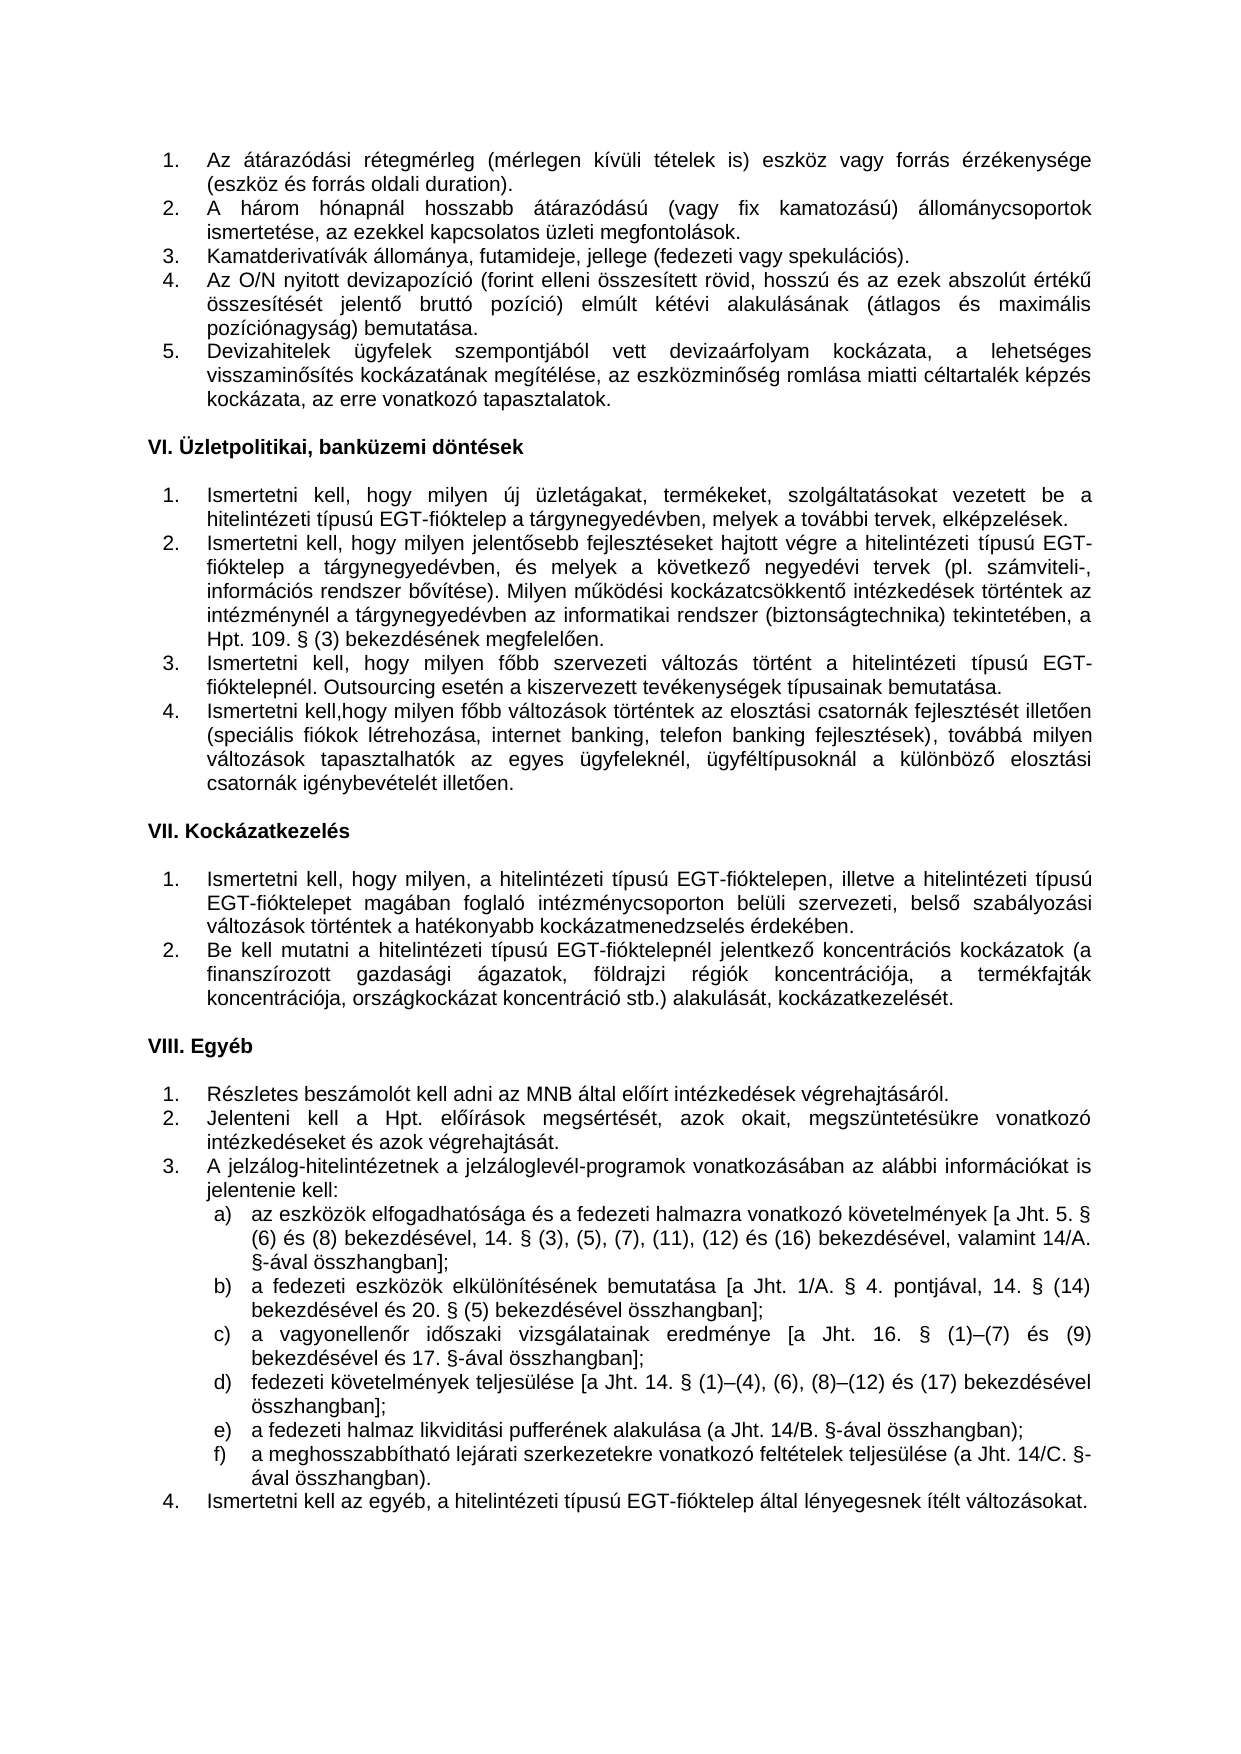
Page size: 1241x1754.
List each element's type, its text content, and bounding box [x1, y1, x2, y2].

text VIII. Egyéb [148, 1034, 1093, 1058]
list a vagyonellenőr időszaki vizsgálatainak eredménye [a Jht. 16. § (1)–(7) és (9) bekezdésével és 17. §-ával összhangban]; [213, 1322, 1093, 1369]
list Az O/N nyitott devizapozíció (forint elleni összesített rövid, hosszú és az ezek abszolút értékű összesítését jelentő bruttó pozíció) elmúlt kétévi alakulásának (átlagos és maximális pozíciónagyság) bemutatása. [162, 267, 1093, 339]
list Ismertetni kell,hogy milyen főbb változások történtek az elosztási csatornák fejlesztését illetően (speciális fiókok létrehozása, internet banking, telefon banking fejlesztések), továbbá milyen változások tapasztalhatók az egyes ügyfeleknél, ügyféltípusoknál a különböző elosztási csatornák igénybevételét illetően. [162, 699, 1093, 794]
list A jelzálog-hitelintézetnek a jelzáloglevél-programok vonatkozásában az alábbi információkat is jelentenie kell: [162, 1154, 1093, 1202]
list A három hónapnál hosszabb átárazódású (vagy fix kamatozású) állománycsoportok ismertetése, az ezekkel kapcsolatos üzleti megfontolások. [162, 196, 1093, 243]
list a fedezeti halmaz likviditási pufferének alakulása (a Jht. 14/B. §-ával összhangban); [213, 1417, 1093, 1441]
list Jelenteni kell a Hpt. előírások megsértését, azok okait, megszüntetésükre vonatkozó intézkedéseket és azok végrehajtását. [162, 1106, 1093, 1154]
text VI. Üzletpolitikai, banküzemi döntések [148, 435, 1093, 459]
text VII. Kockázatkezelés [148, 818, 1093, 842]
list a meghosszabbítható lejárati szerkezetekre vonatkozó feltételek teljesülése (a Jht. 14/C. §-ával összhangban). [213, 1441, 1093, 1489]
list az eszközök elfogadhatósága és a fedezeti halmazra vonatkozó követelmények [a Jht. 5. § (6) és (8) bekezdésével, 14. § (3), (5), (7), (11), (12) és (16) bekezdésével, valamint 14/A. §-ával összhangban]; [213, 1202, 1093, 1274]
list Az átárazódási rétegmérleg (mérlegen kívüli tételek is) eszköz vagy forrás érzékenysége (eszköz és forrás oldali duration). [162, 148, 1093, 196]
list Részletes beszámolót kell adni az MNB által előírt intézkedések végrehajtásáról. [162, 1082, 1093, 1106]
list Ismertetni kell, hogy milyen jelentősebb fejlesztéseket hajtott végre a hitelintézeti típusú EGT-fióktelep a tárgynegyedévben, és melyek a következő negyedévi tervek (pl. számviteli-, információs rendszer bővítése). Milyen működési kockázatcsökkentő intézkedések történtek az intézménynél a tárgynegyedévben az informatikai rendszer (biztonságtechnika) tekintetében, a Hpt. 109. § (3) bekezdésének megfelelően. [162, 531, 1093, 651]
list a fedezeti eszközök elkülönítésének bemutatása [a Jht. 1/A. § 4. pontjával, 14. § (14) bekezdésével és 20. § (5) bekezdésével összhangban]; [213, 1274, 1093, 1322]
list Kamatderivatívák állománya, futamideje, jellege (fedezeti vagy spekulációs). [162, 243, 1093, 267]
list Ismertetni kell az egyéb, a hitelintézeti típusú EGT-fióktelep által lényegesnek ítélt változásokat. [162, 1489, 1093, 1513]
list Be kell mutatni a hitelintézeti típusú EGT-fióktelepnél jelentkező koncentrációs kockázatok (a finanszírozott gazdasági ágazatok, földrajzi régiók koncentrációja, a termékfajták koncentrációja, országkockázat koncentráció stb.) alakulását, kockázatkezelését. [162, 938, 1093, 1010]
list Ismertetni kell, hogy milyen új üzletágakat, termékeket, szolgáltatásokat vezetett be a hitelintézeti típusú EGT-fióktelep a tárgynegyedévben, melyek a további tervek, elképzelések. [162, 483, 1093, 531]
list fedezeti követelmények teljesülése [a Jht. 14. § (1)–(4), (6), (8)–(12) és (17) bekezdésével összhangban]; [213, 1369, 1093, 1417]
list Devizahitelek ügyfelek szempontjából vett devizaárfolyam kockázata, a lehetséges visszaminősítés kockázatának megítélése, az eszközminőség romlása miatti céltartalék képzés kockázata, az erre vonatkozó tapasztalatok. [162, 339, 1093, 411]
list Ismertetni kell, hogy milyen főbb szervezeti változás történt a hitelintézeti típusú EGT-fióktelepnél. Outsourcing esetén a kiszervezett tevékenységek típusainak bemutatása. [162, 651, 1093, 699]
list Ismertetni kell, hogy milyen, a hitelintézeti típusú EGT-fióktelepen, illetve a hitelintézeti típusú EGT-fióktelepet magában foglaló intézménycsoporton belüli szervezeti, belső szabályozási változások történtek a hatékonyabb kockázatmenedzselés érdekében. [162, 866, 1093, 938]
